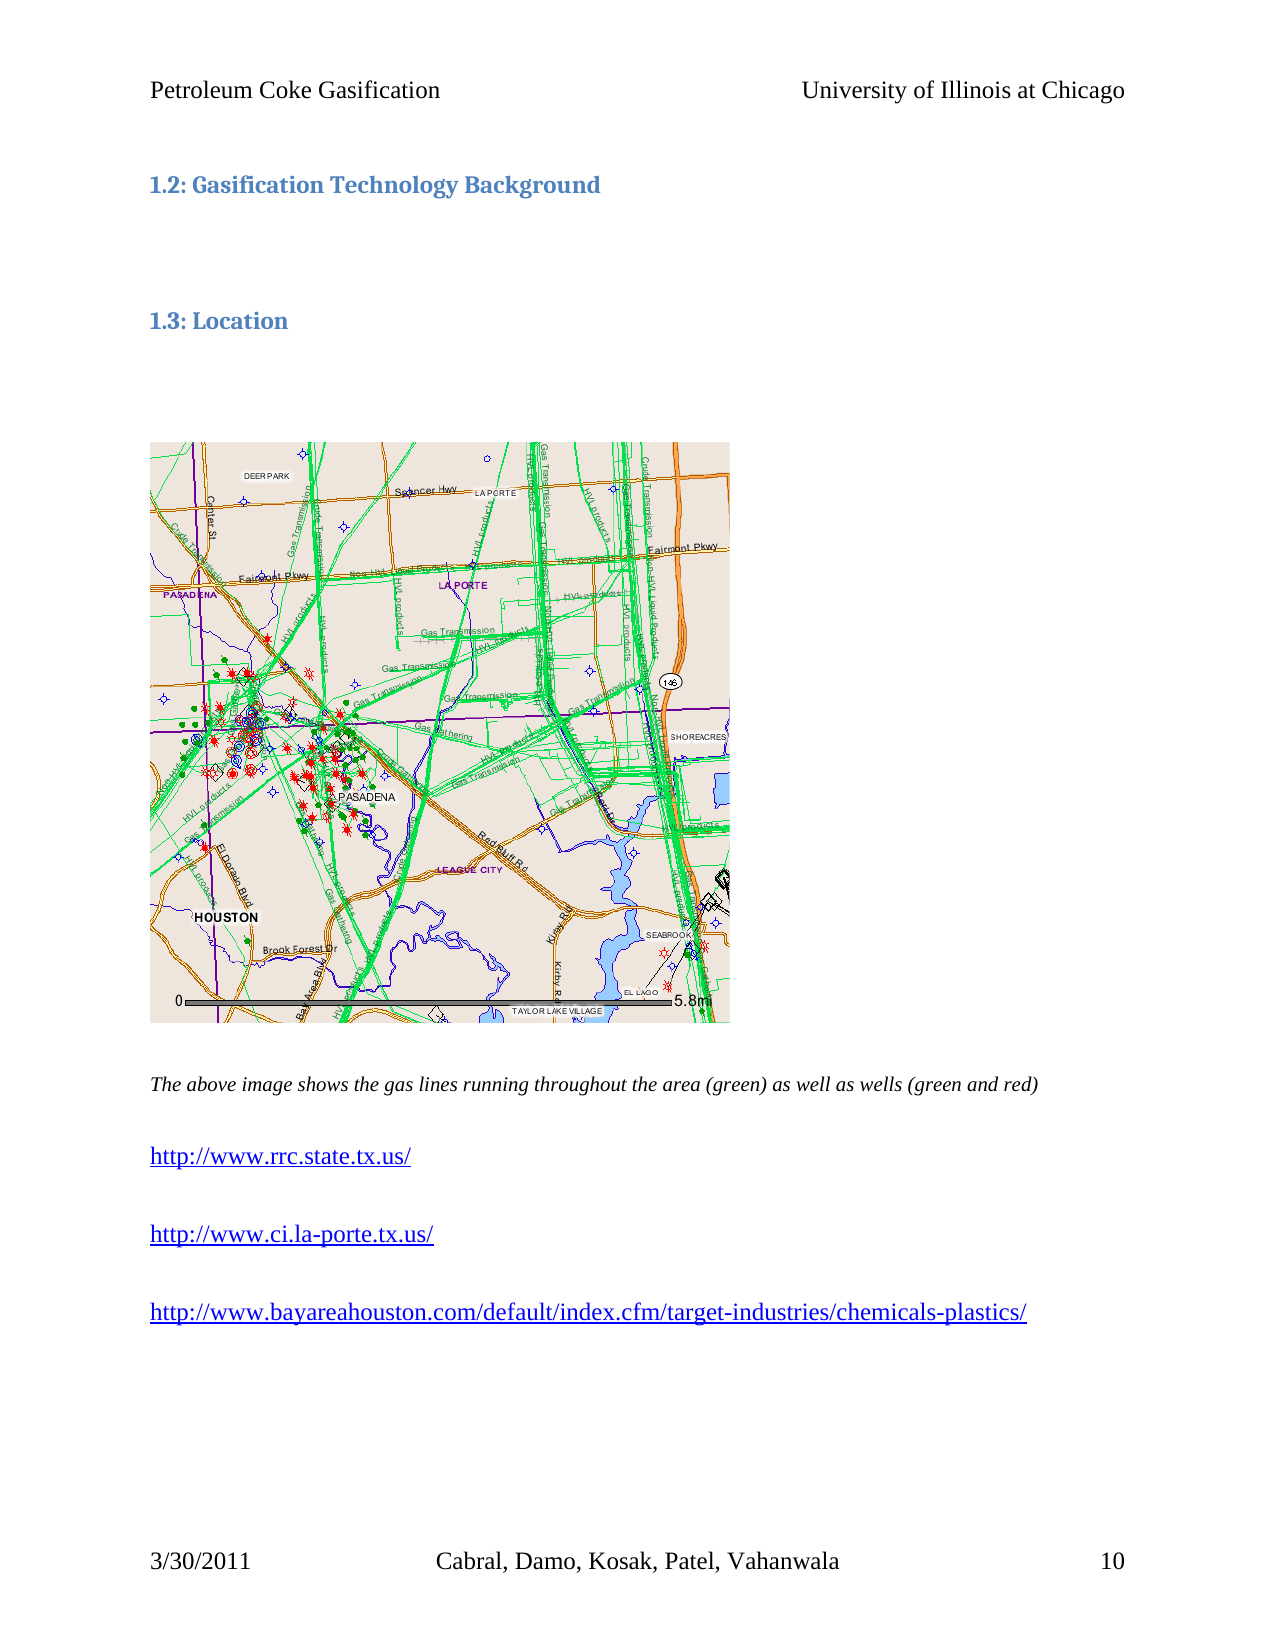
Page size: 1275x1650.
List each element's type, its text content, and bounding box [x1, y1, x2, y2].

text http://www.bayareahouston.com/default/index.cfm/target-industries/chemicals-plastics/ [150, 1297, 1125, 1326]
text http://www.ci.la-porte.tx.us/ [150, 1219, 1125, 1248]
subtitle 1.2: Gasification Technology Background [150, 171, 1125, 199]
text http://www.rrc.state.tx.us/ [150, 1141, 1125, 1169]
subtitle 1.3: Location [150, 307, 1125, 335]
picture [150, 442, 730, 1023]
text The above image shows the gas lines running throughout the area (green) as well as wells (green and red) [150, 1072, 1125, 1096]
